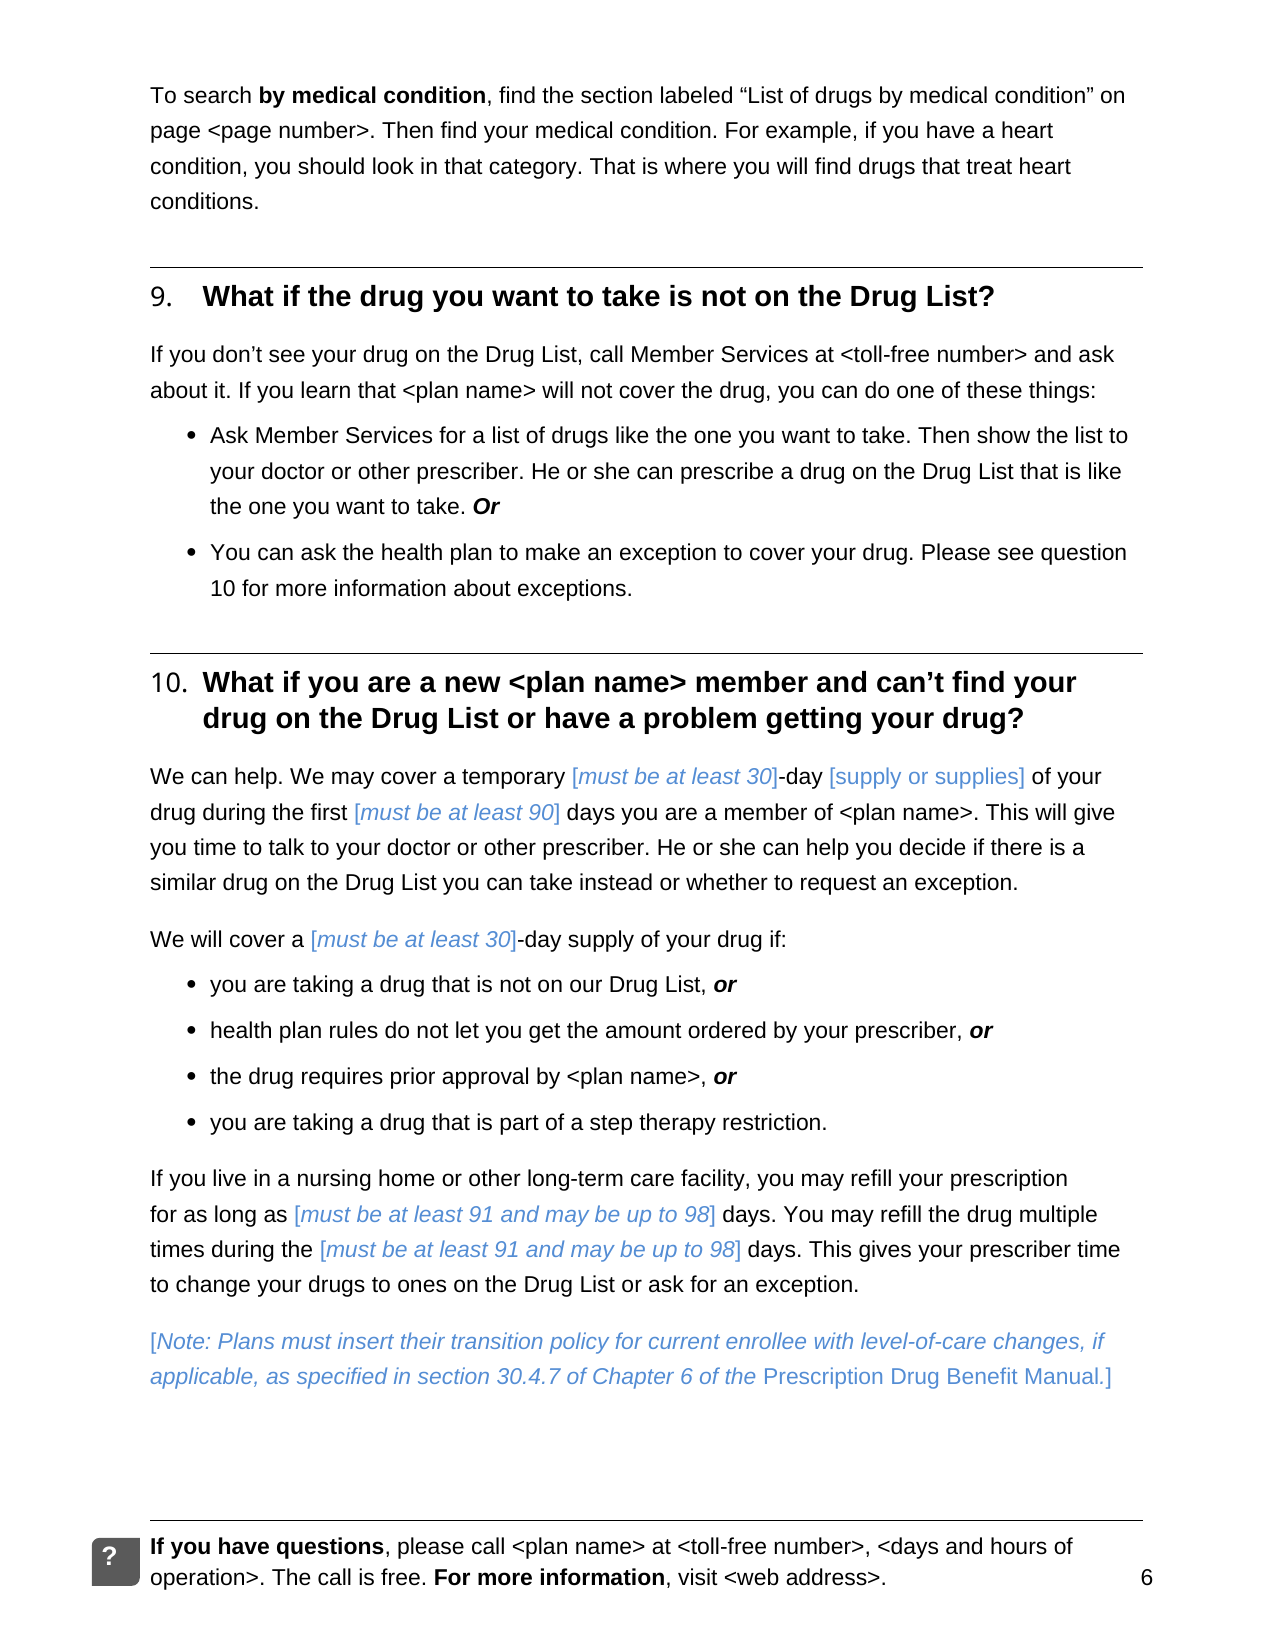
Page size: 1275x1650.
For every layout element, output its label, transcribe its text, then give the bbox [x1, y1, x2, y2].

text What if the drug you want to take is not on the Drug List? [150, 268, 1143, 313]
text If you live in a nursing home or other long-term care facility, you may refill your prescription for as long as [must be at least 91 and may be up to 98] days. You may refill the drug multiple times during the [must be at least 91 and may be up to 98] days. This gives your prescriber time to change your drugs to ones on the Drug List or ask for an exception. [150, 1158, 1143, 1300]
text To search by medical condition, find the section labeled “List of drugs by medical condition” on page <page number>. Then find your medical condition. For example, if you have a heart condition, you should look in that category. That is where you will find drugs that treat heart conditions. [150, 75, 1143, 217]
text you are taking a drug that is part of a step therapy restriction. [187, 1102, 1143, 1137]
text You can ask the health plan to make an exception to cover your drug. Please see question 10 for more information about exceptions. [187, 532, 1143, 603]
text We will cover a [must be at least 30]-day supply of your drug if: [150, 919, 1143, 954]
text you are taking a drug that is not on our Drug List, or [187, 964, 1143, 1000]
text Ask Member Services for a list of drugs like the one you want to take. Then show the list to your doctor or other prescriber. He or she can prescribe a drug on the Drug List that is like the one you want to take. Or [187, 416, 1143, 522]
text health plan rules do not let you get the amount ordered by your prescriber, or [187, 1010, 1143, 1046]
text What if you are a new <plan name> member and can’t find your drug on the Drug List or have a problem getting your drug? [150, 654, 1143, 735]
text We can help. We may cover a temporary [must be at least 30]-day [supply or supplies] of your drug during the first [must be at least 90] days you are a member of <plan name>. This will give you time to talk to your doctor or other prescriber. He or she can help you decide if there is a similar drug on the Drug List you can take instead or whether to request an exception. [150, 756, 1143, 898]
text [Note: Plans must insert their transition policy for current enrollee with level-of-care changes, if applicable, as specified in section 30.4.7 of Chapter 6 of the Prescription Drug Benefit Manual.] [150, 1321, 1143, 1392]
text If you don’t see your drug on the Drug List, call Member Services at <toll-free number> and ask about it. If you learn that <plan name> will not cover the drug, you can do one of these things: [150, 334, 1143, 405]
text the drug requires prior approval by <plan name>, or [187, 1056, 1143, 1092]
